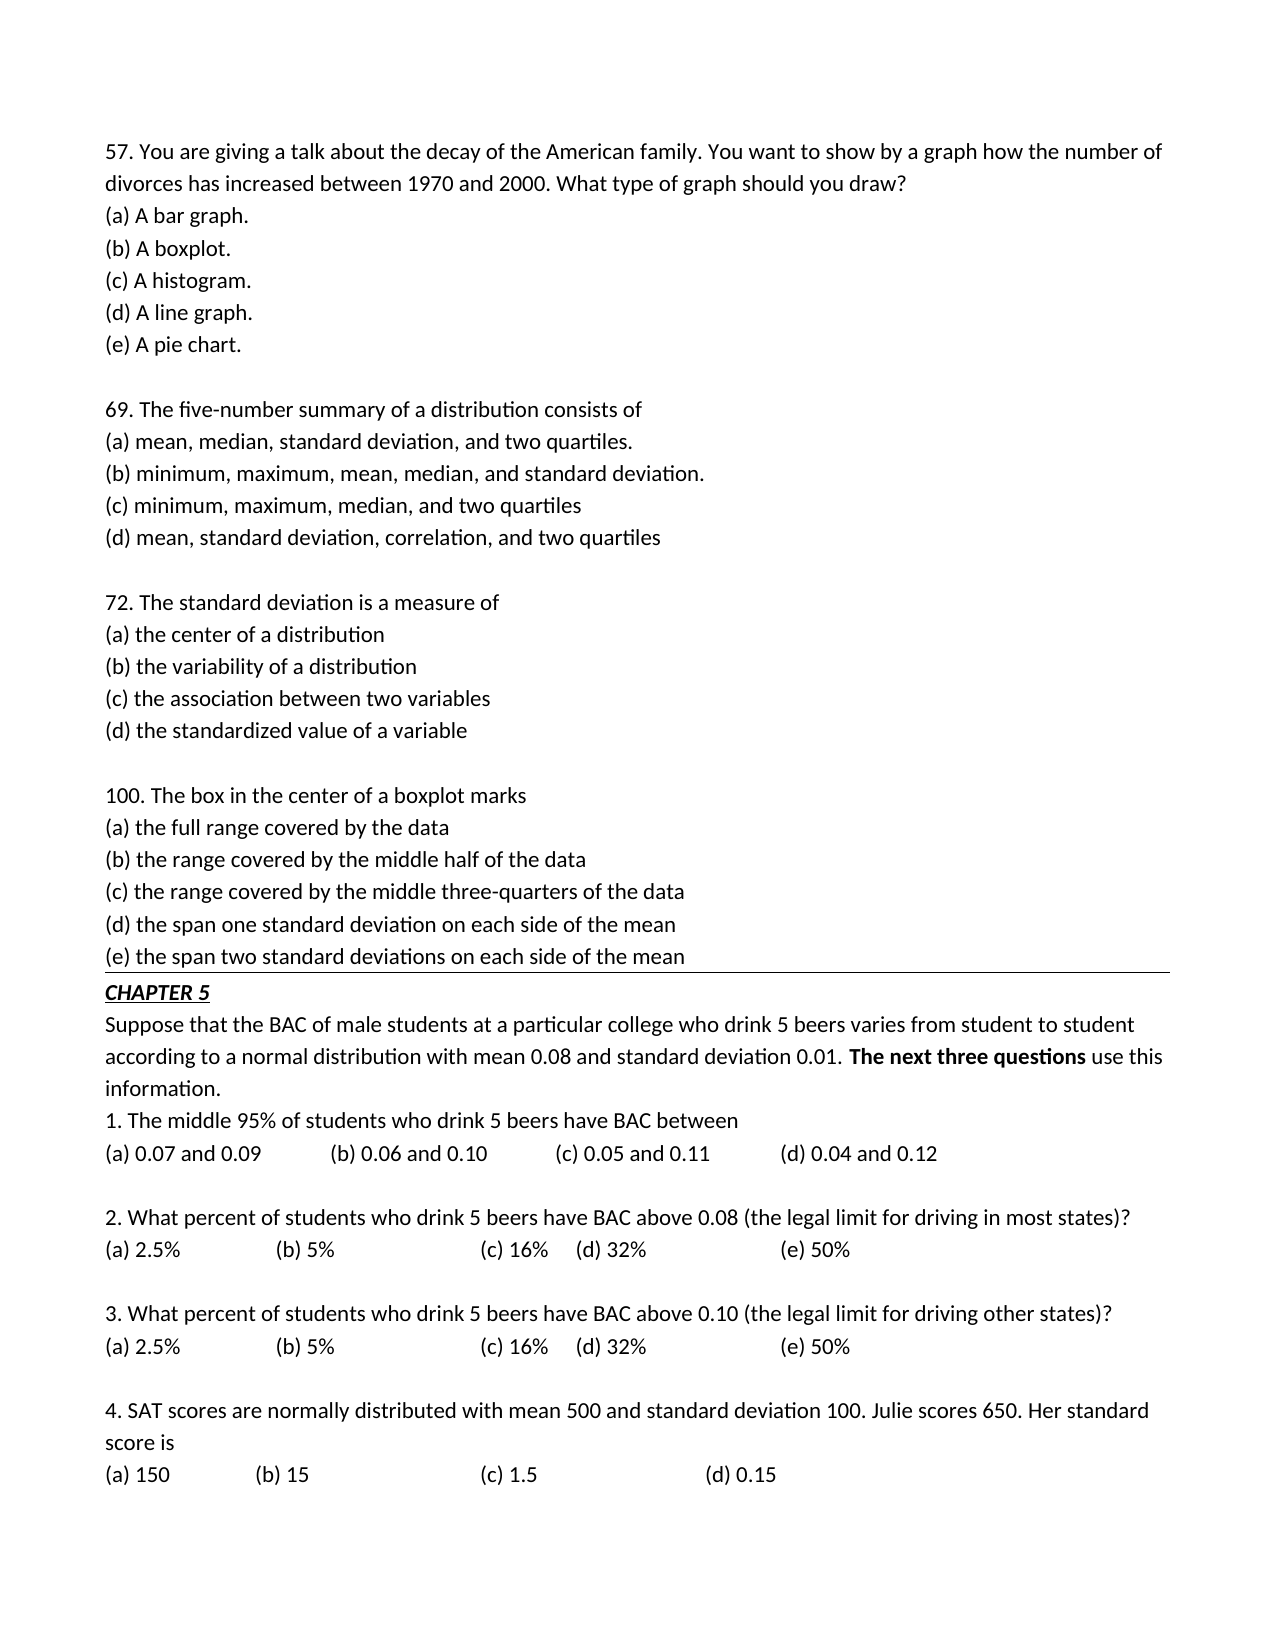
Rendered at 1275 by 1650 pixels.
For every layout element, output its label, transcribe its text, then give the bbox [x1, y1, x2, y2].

text 3. What percent of students who drink 5 beers have BAC above 0.10 (the legal limit for driving other states)? [105, 1299, 1170, 1328]
text (b) the range covered by the middle half of the data [105, 845, 1170, 873]
text (c) the range covered by the middle three-quarters of the data [105, 877, 1170, 906]
text (a) 150 (b) 15 (c) 1.5 (d) 0.15 [105, 1461, 1170, 1488]
text 2. What percent of students who drink 5 beers have BAC above 0.08 (the legal limit for driving in most states)? [105, 1203, 1170, 1231]
text 72. The standard deviation is a measure of [105, 588, 1170, 616]
text CHAPTER 5 [105, 978, 1170, 1006]
text (c) A histogram. [105, 266, 1170, 294]
text (a) 0.07 and 0.09 (b) 0.06 and 0.10 (c) 0.05 and 0.11 (d) 0.04 and 0.12 [105, 1139, 1170, 1167]
text 69. The five-number summary of a distribution consists of [105, 395, 1170, 423]
text (c) minimum, maximum, median, and two quartiles [105, 491, 1170, 519]
text Suppose that the BAC of male students at a particular college who drink 5 beers varies from student to student according to a normal distribution with mean 0.08 and standard deviation 0.01. The next three questions use this information. [105, 1010, 1170, 1102]
text (a) 2.5% (b) 5% (c) 16% (d) 32% (e) 50% [105, 1332, 1170, 1360]
text (b) the variability of a distribution [105, 652, 1170, 680]
text 57. You are giving a talk about the decay of the American family. You want to show by a graph how the number of divorces has increased between 1970 and 2000. What type of graph should you draw? [105, 137, 1170, 197]
text (c) the association between two variables [105, 684, 1170, 712]
text (b) A boxplot. [105, 234, 1170, 262]
text (d) A line graph. [105, 298, 1170, 326]
text 100. The box in the center of a boxplot marks [105, 781, 1170, 809]
text (e) the span two standard deviations on each side of the mean [105, 942, 1170, 972]
text 4. SAT scores are normally distributed with mean 500 and standard deviation 100. Julie scores 650. Her standard score is [105, 1396, 1170, 1456]
text (d) the standardized value of a variable [105, 717, 1170, 744]
text (a) A bar graph. [105, 202, 1170, 229]
text (d) the span one standard deviation on each side of the mean [105, 910, 1170, 938]
text (a) the full range covered by the data [105, 813, 1170, 841]
text (d) mean, standard deviation, correlation, and two quartiles [105, 523, 1170, 551]
text (b) minimum, maximum, mean, median, and standard deviation. [105, 459, 1170, 487]
text (a) the center of a distribution [105, 620, 1170, 648]
text (e) A pie chart. [105, 330, 1170, 358]
text (a) 2.5% (b) 5% (c) 16% (d) 32% (e) 50% [105, 1235, 1170, 1263]
text 1. The middle 95% of students who drink 5 beers have BAC between [105, 1106, 1170, 1134]
text (a) mean, median, standard deviation, and two quartiles. [105, 427, 1170, 455]
